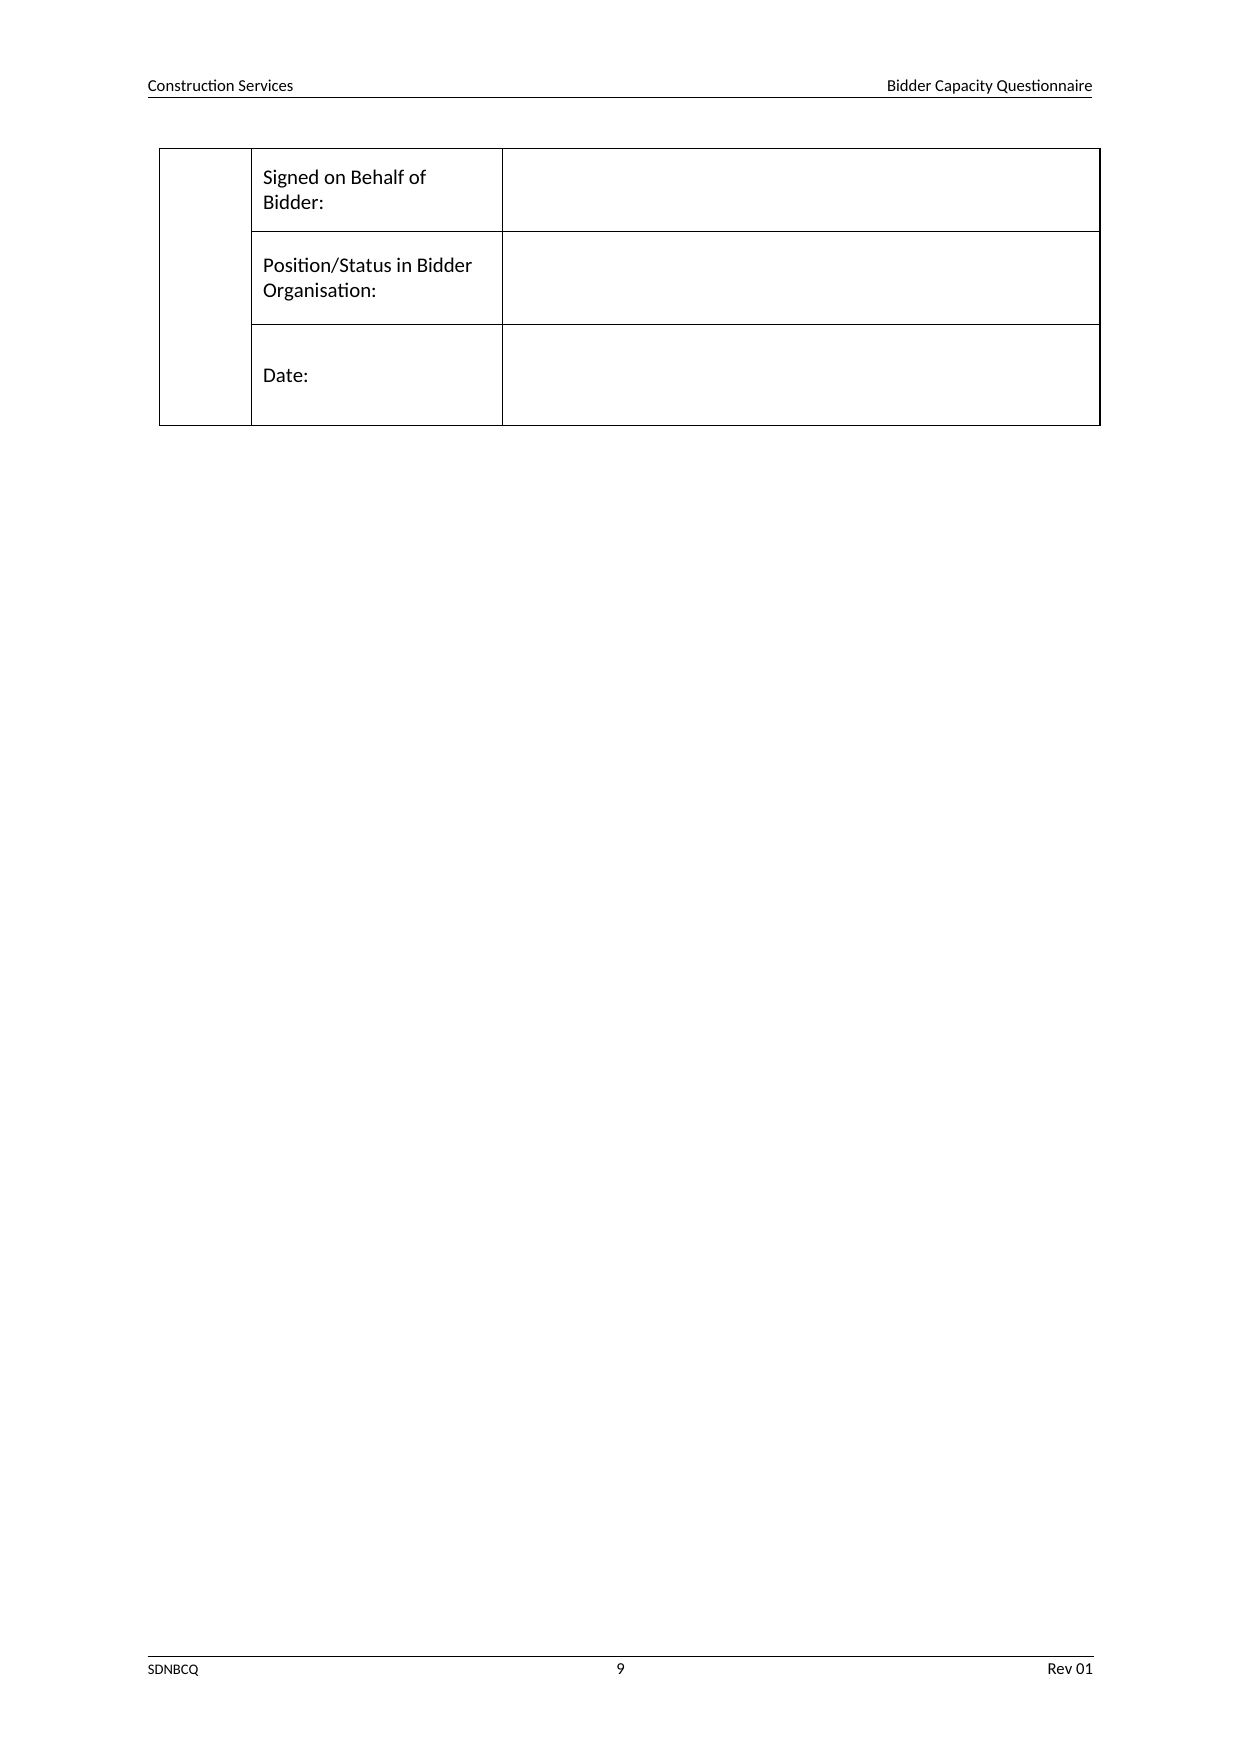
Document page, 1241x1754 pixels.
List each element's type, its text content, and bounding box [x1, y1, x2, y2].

table_cell Signed on Behalf of Bidder: [252, 149, 502, 231]
table_cell Position/Status in Bidder Organisation: [252, 232, 502, 324]
table_cell Date: [252, 325, 502, 425]
table_cell [503, 325, 1099, 425]
table_cell [503, 149, 1099, 231]
table_cell [503, 232, 1099, 324]
